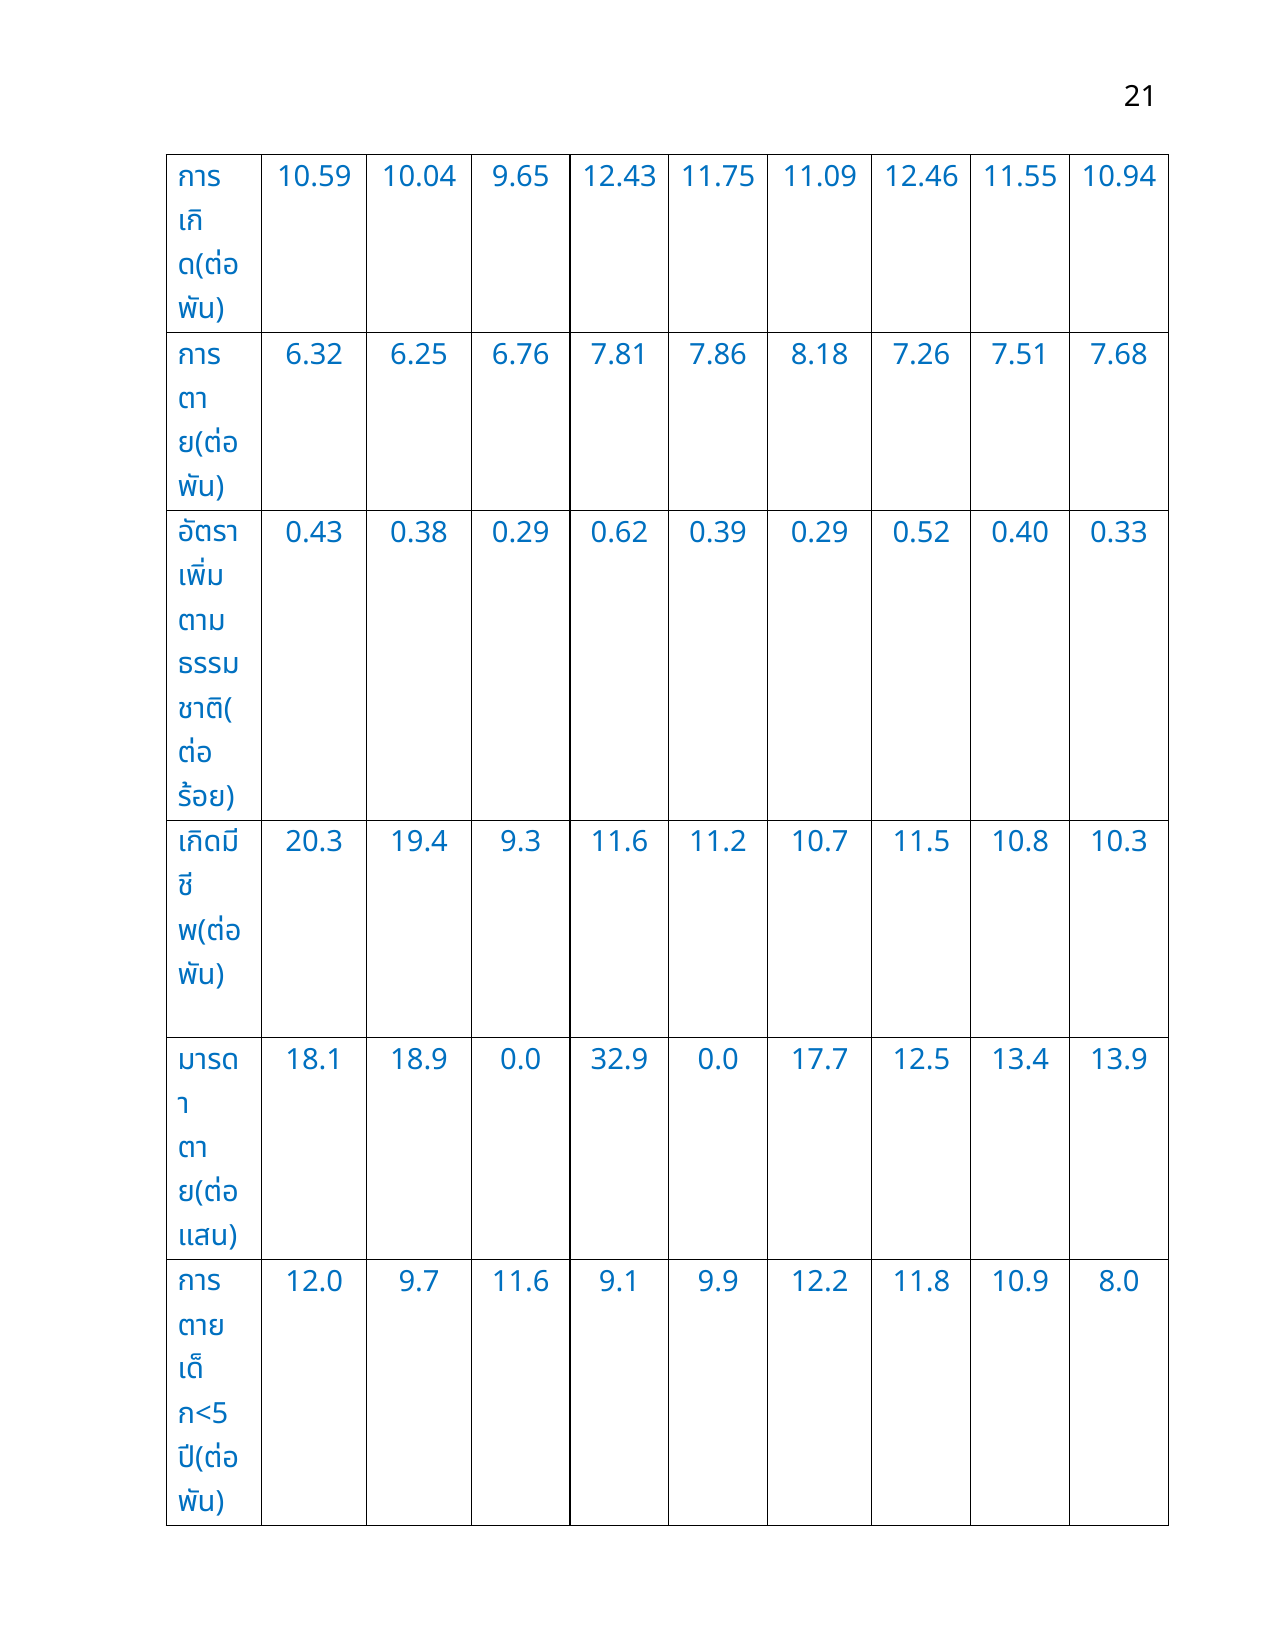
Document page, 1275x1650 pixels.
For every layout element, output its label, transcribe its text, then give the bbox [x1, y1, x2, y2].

table_cell 12.43 [571, 155, 668, 332]
table_cell 11.55 [971, 155, 1069, 332]
table_cell 32.9 [571, 1038, 668, 1259]
table_cell 13.4 [971, 1038, 1069, 1259]
table_cell 10.59 [262, 155, 366, 332]
table_cell การตายเด็ก<5ปี(ต่อพัน) [167, 1260, 261, 1525]
table_cell 13.9 [1070, 1038, 1168, 1259]
table_cell 11.5 [872, 821, 970, 1037]
table_cell 9.65 [472, 155, 569, 332]
table_cell 9.1 [571, 1260, 668, 1525]
table_cell 17.7 [768, 1038, 871, 1259]
table_cell 9.7 [367, 1260, 471, 1525]
table_cell อัตราเพิ่มตามธรรมชาติ(ต่อร้อย) [167, 511, 261, 820]
table_cell 10.04 [367, 155, 471, 332]
table_cell การตาย(ต่อพัน) [167, 333, 261, 510]
table_cell 20.3 [262, 821, 366, 1037]
table_cell 0.52 [872, 511, 970, 820]
table_cell 10.9 [971, 1260, 1069, 1525]
table_cell 7.26 [872, 333, 970, 510]
table_cell 11.6 [472, 1260, 569, 1525]
table_cell 0.43 [262, 511, 366, 820]
table_cell 9.3 [472, 821, 569, 1037]
table_cell 9.9 [669, 1260, 767, 1525]
table_cell 0.62 [571, 511, 668, 820]
table_cell 19.4 [367, 821, 471, 1037]
table_cell 6.76 [472, 333, 569, 510]
table_cell 10.7 [768, 821, 871, 1037]
table_cell 11.75 [669, 155, 767, 332]
table_cell 10.8 [971, 821, 1069, 1037]
table_cell 10.3 [1070, 821, 1168, 1037]
table_cell 11.8 [872, 1260, 970, 1525]
table_cell 0.29 [472, 511, 569, 820]
table_cell 0.40 [971, 511, 1069, 820]
table_cell เกิดมีชีพ(ต่อพัน) [167, 821, 261, 1037]
table_cell 7.51 [971, 333, 1069, 510]
table_cell 12.46 [872, 155, 970, 332]
table_cell 0.0 [669, 1038, 767, 1259]
table_cell 12.2 [768, 1260, 871, 1525]
table_cell 0.33 [1070, 511, 1168, 820]
table_cell 0.0 [472, 1038, 569, 1259]
table_cell 6.25 [367, 333, 471, 510]
table_cell มารดาตาย(ต่อแสน) [167, 1038, 261, 1259]
table_cell 0.29 [768, 511, 871, 820]
table_cell 6.32 [262, 333, 366, 510]
table_cell การเกิด(ต่อพัน) [167, 155, 261, 332]
table_cell 18.1 [262, 1038, 366, 1259]
table_cell 0.38 [367, 511, 471, 820]
table_cell 8.18 [768, 333, 871, 510]
table_cell 8.0 [1070, 1260, 1168, 1525]
table_cell 0.39 [669, 511, 767, 820]
table_cell 7.86 [669, 333, 767, 510]
table_cell 12.5 [872, 1038, 970, 1259]
table_cell 12.0 [262, 1260, 366, 1525]
table_cell 10.94 [1070, 155, 1168, 332]
table_cell 7.81 [571, 333, 668, 510]
table_cell 11.6 [571, 821, 668, 1037]
table_cell 11.09 [768, 155, 871, 332]
table_cell 11.2 [669, 821, 767, 1037]
table_cell 7.68 [1070, 333, 1168, 510]
table_cell 18.9 [367, 1038, 471, 1259]
